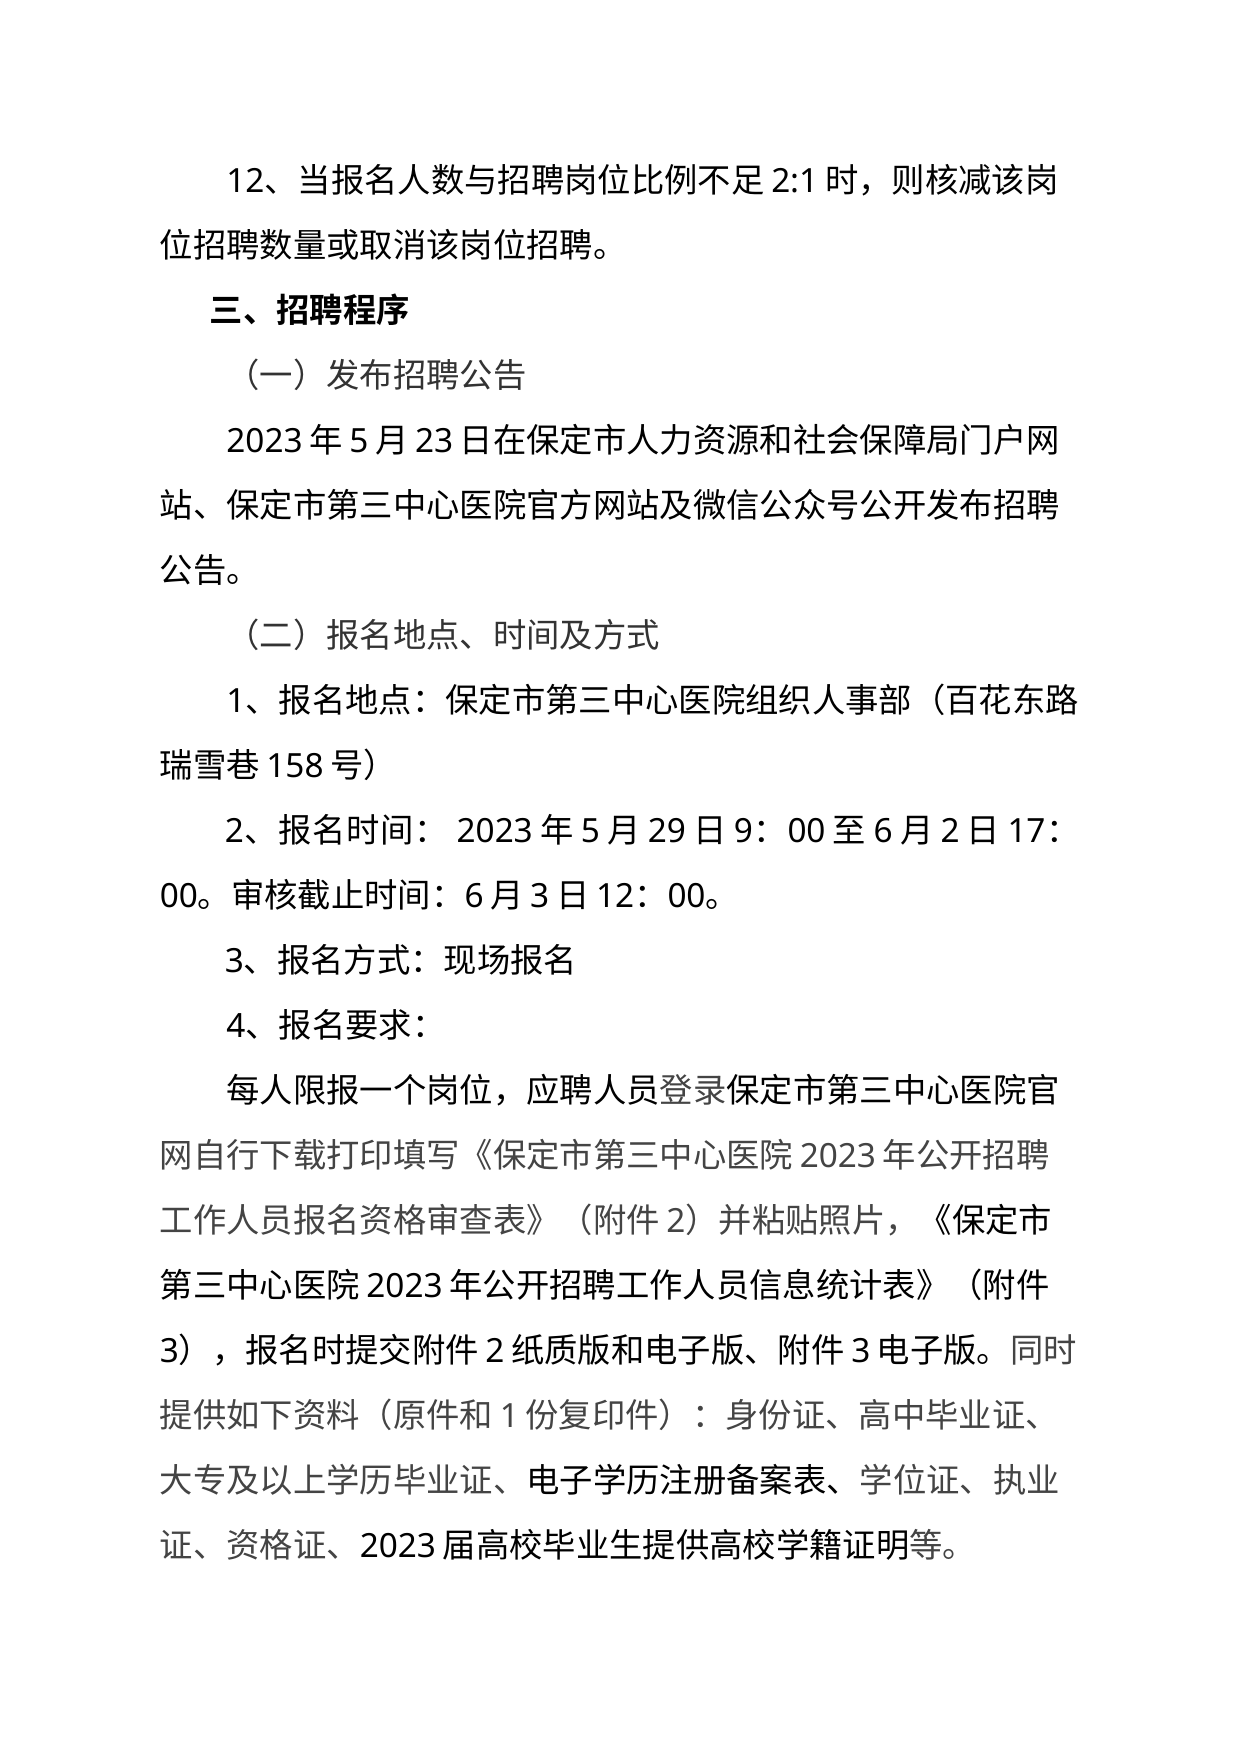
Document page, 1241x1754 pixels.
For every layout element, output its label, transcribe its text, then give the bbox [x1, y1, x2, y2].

text 12、当报名人数与招聘岗位比例不足2:1时，则核减该岗位招聘数量或取消该岗位招聘。 [159, 146, 1081, 276]
text （一）发布招聘公告 [159, 341, 1081, 406]
text 4、报名要求： [159, 991, 1081, 1056]
text 2023年5月23日在保定市人力资源和社会保障局门户网站、保定市第三中心医院官方网站及微信公众号公开发布招聘公告。 [159, 406, 1081, 601]
text 三、招聘程序 [159, 276, 1081, 341]
text 每人限报一个岗位，应聘人员登录保定市第三中心医院官网自行下载打印填写《保定市第三中心医院2023年公开招聘工作人员报名资格审查表》（附件2）并粘贴照片，《保定市第三中心医院2023年公开招聘工作人员信息统计表》（附件3），报名时提交附件2纸质版和电子版、附件3电子版。同时提供如下资料（原件和1份复印件）：身份证、高中毕业证、大专及以上学历毕业证、电子学历注册备案表、学位证、执业证、资格证、2023届高校毕业生提供高校学籍证明等。 [159, 1056, 1081, 1576]
text 3、报名方式：现场报名 [159, 926, 1081, 991]
text 2、报名时间： 2023年5月29日9：00至6月2日17：00。审核截止时间：6月3日12：00。 [159, 796, 1081, 926]
text （二）报名地点、时间及方式 [159, 601, 1081, 666]
text 1、报名地点：保定市第三中心医院组织人事部（百花东路瑞雪巷158号） [159, 666, 1081, 796]
